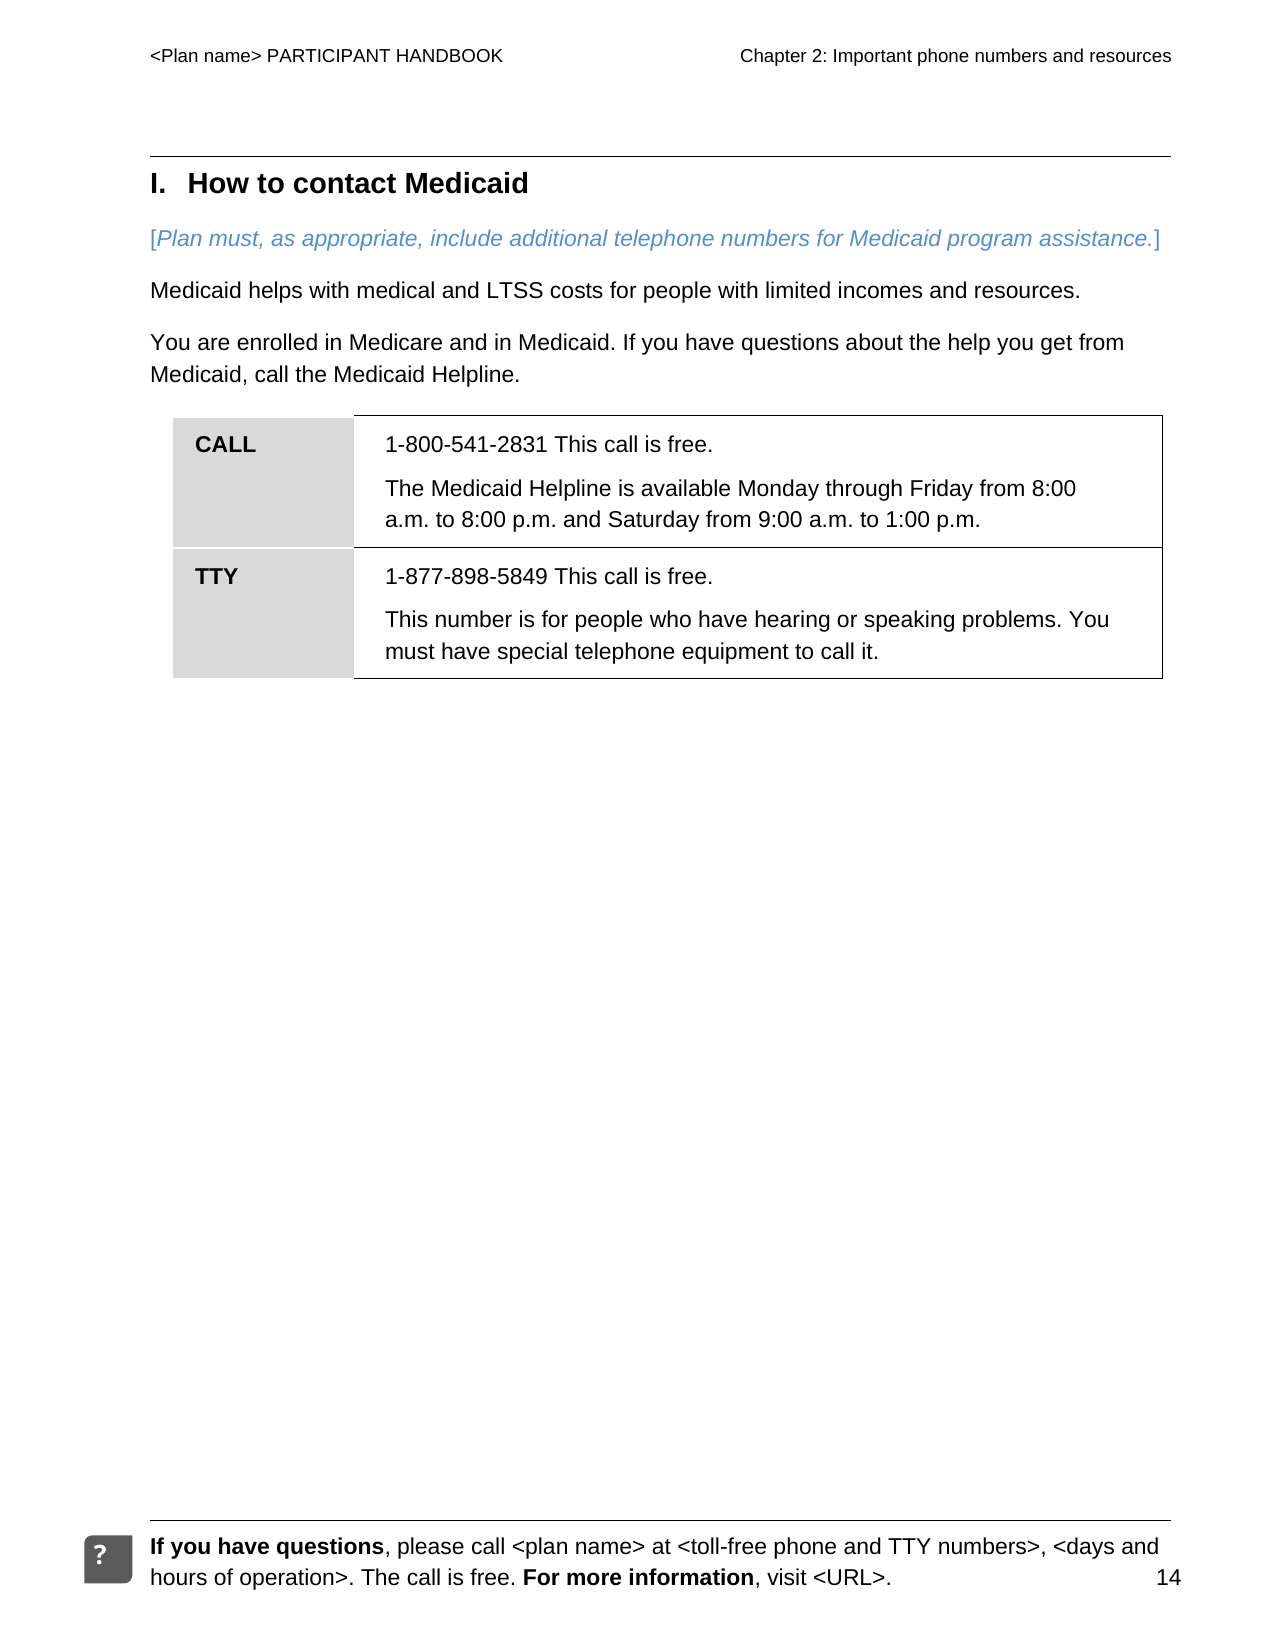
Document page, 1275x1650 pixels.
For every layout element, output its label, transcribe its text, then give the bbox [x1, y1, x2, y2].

table_cell 1-800-541-2831 This call is free. The Medicaid Helpline is available Monday through Friday from 8:00 a.m. to 8:00 p.m. and Saturday from 9:00 a.m. to 1:00 p.m. [354, 416, 1162, 547]
table_cell 1-877-898-5849 This call is free. This number is for people who have hearing or speaking problems. You must have special telephone equipment to call it. [354, 548, 1162, 678]
subtitle How to contact Medicaid [150, 157, 1171, 201]
text You are enrolled in Medicare and in Medicaid. If you have questions about the help you get from Medicaid, call the Medicaid Helpline. [150, 326, 1171, 388]
table_cell TTY [173, 549, 354, 678]
table_header [354, 409, 1162, 415]
table_cell CALL [173, 418, 354, 547]
text [Plan must, as appropriate, include additional telephone numbers for Medicaid program assistance.] [150, 222, 1171, 253]
text Medicaid helps with medical and LTSS costs for people with limited incomes and resources. [150, 274, 1171, 305]
